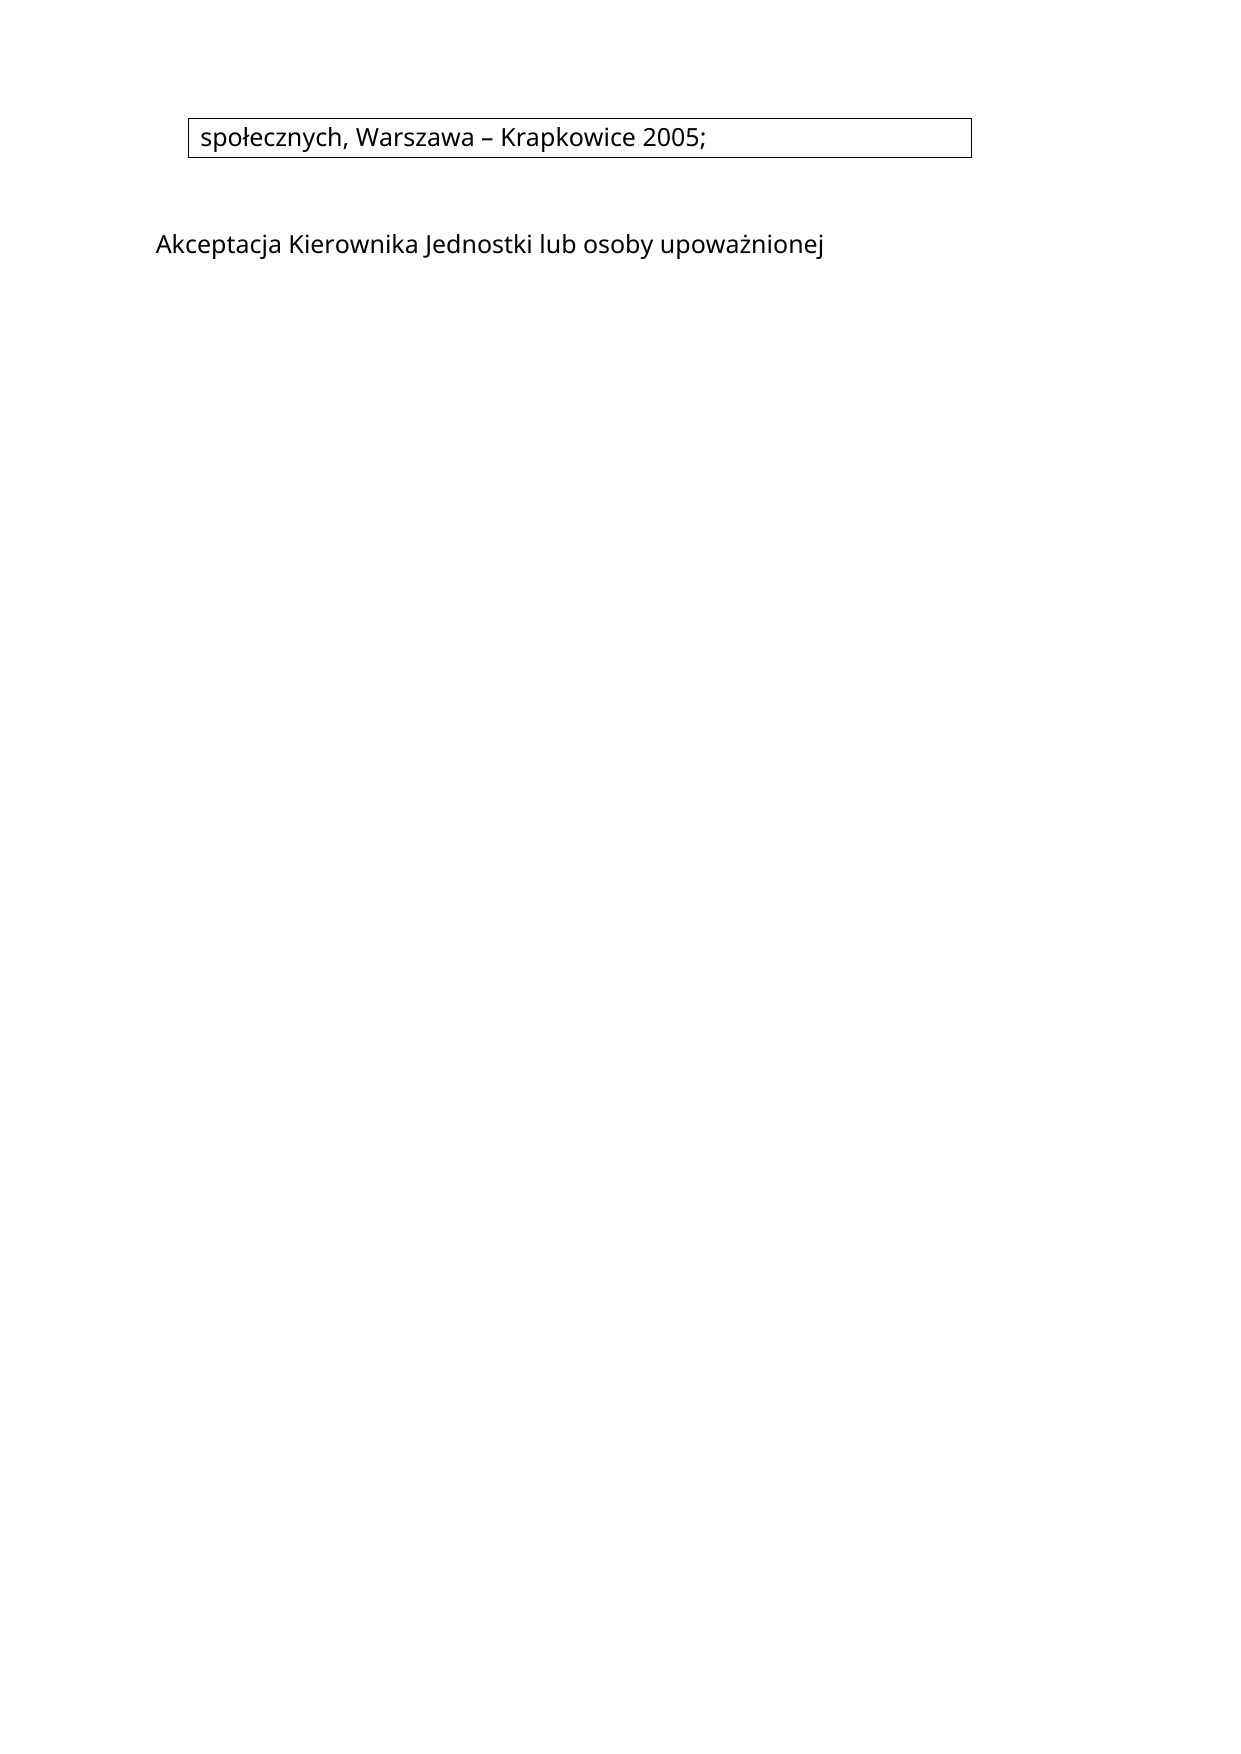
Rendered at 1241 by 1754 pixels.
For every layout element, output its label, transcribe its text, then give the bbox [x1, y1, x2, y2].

text Akceptacja Kierownika Jednostki lub osoby upoważnionej [156, 226, 1122, 260]
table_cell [189, 119, 971, 157]
